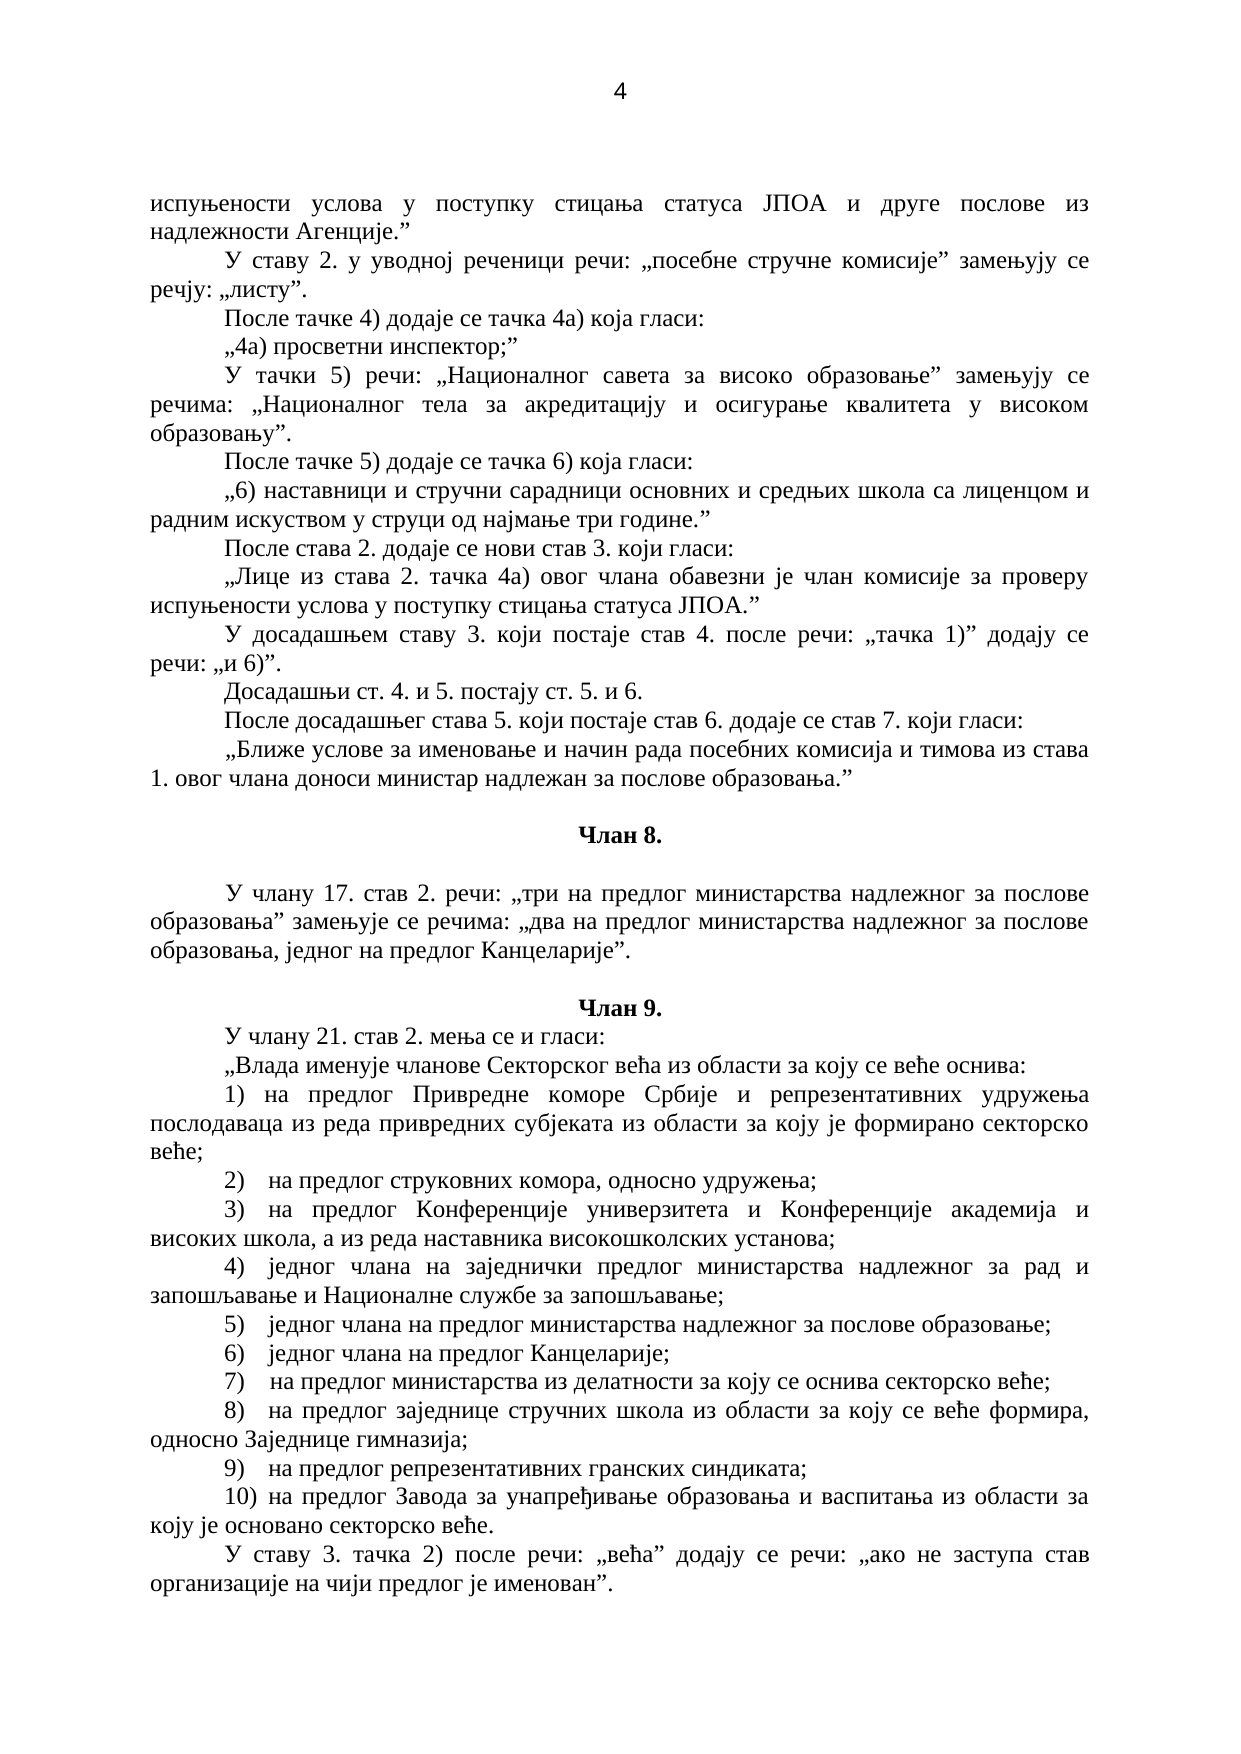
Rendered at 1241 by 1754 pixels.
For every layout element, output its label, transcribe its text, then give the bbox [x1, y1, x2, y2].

list једног члана на предлог Канцеларије; [150, 1338, 1090, 1366]
text „Лице из става 2. тачка 4а) овог члана обавезни је члан комисије за проверу испуњености услова у поступку стицања статуса ЈПОА.” [150, 561, 1090, 619]
text У члану 17. став 2. речи: „три на предлог министарства надлежног за послове образовања” замењује се речима: „два на предлог министарства надлежног за послове образовања, једног на предлог Канцеларије”. [150, 878, 1090, 964]
text „Влада именује чланове Секторског већа из области за коју се веће оснива: [150, 1050, 1090, 1079]
text У члану 21. став 2. мења се и гласи: [150, 1021, 1090, 1050]
list на предлог Конференције универзитета и Конференције академија и високих школа, а из реда наставника високошколских установа; [150, 1194, 1090, 1251]
text Досадашњи ст. 4. и 5. постају ст. 5. и 6. [150, 676, 1090, 705]
text „4а) просветни инспектор;” [150, 331, 1090, 360]
text 10) на предлог Завода за унапређивање образовања и васпитања из области за коју је основано секторско веће. [150, 1481, 1090, 1539]
text 7) на предлог министарства из делатности за коју се оснива секторско веће; [150, 1366, 1090, 1395]
text „6) наставници и стручни сарадници основних и средњих школа са лиценцом и радним искуством у струци од најмање три године.” [150, 475, 1090, 533]
text После тачке 4) додаје се тачка 4а) која гласи: [150, 303, 1090, 331]
text У досадашњем ставу 3. који постаје став 4. после речи: „тачка 1)” додају се речи: „и 6)”. [150, 619, 1090, 676]
list једног члана на заједнички предлог министарства надлежног за рад и запошљавање и Националне службе за запошљавање; [150, 1251, 1090, 1309]
text „Ближе услове за именовање и начин рада посебних комисија и тимова из става 1. овог члана доноси министар надлежан за послове образовања.” [150, 734, 1090, 791]
text У тачки 5) речи: „Националног савета за високо образовање” замењују се речима: „Националног тела за акредитацију и осигурање квалитета у високом образовању”. [150, 360, 1090, 446]
text После тачке 5) додаје се тачка 6) која гласи: [150, 446, 1090, 475]
list на предлог струковних комора, односно удружења; [150, 1165, 1090, 1194]
text После досадашњег става 5. који постаје став 6. додаје се став 7. који гласи: [150, 705, 1090, 734]
text Члан 9. [150, 993, 1090, 1021]
text У ставу 2. у уводној реченици речи: „посебне стручне комисије” замењују се речју: „листу”. [150, 245, 1090, 303]
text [150, 188, 1090, 245]
text 9) на предлог репрезентативних гранских синдиката; [150, 1453, 1090, 1481]
list 1) на предлог Привредне коморе Србије и репрезентативних удружења послодаваца из реда привредних субјеката из области за коју је формирано секторско веће; [150, 1079, 1090, 1165]
text У ставу 3. тачка 2) после речи: „већа” додају се речи: „ако не заступа став организације на чији предлог је именован”. [150, 1539, 1090, 1596]
text После става 2. додаје се нови став 3. који гласи: [150, 533, 1090, 561]
text Члан 8. [150, 820, 1090, 849]
text 8) на предлог заједнице стручних школа из области за коју се веће формира, односно Заједнице гимназија; [150, 1395, 1090, 1453]
list једног члана на предлог министарства надлежног за послове образовање; [150, 1309, 1090, 1338]
